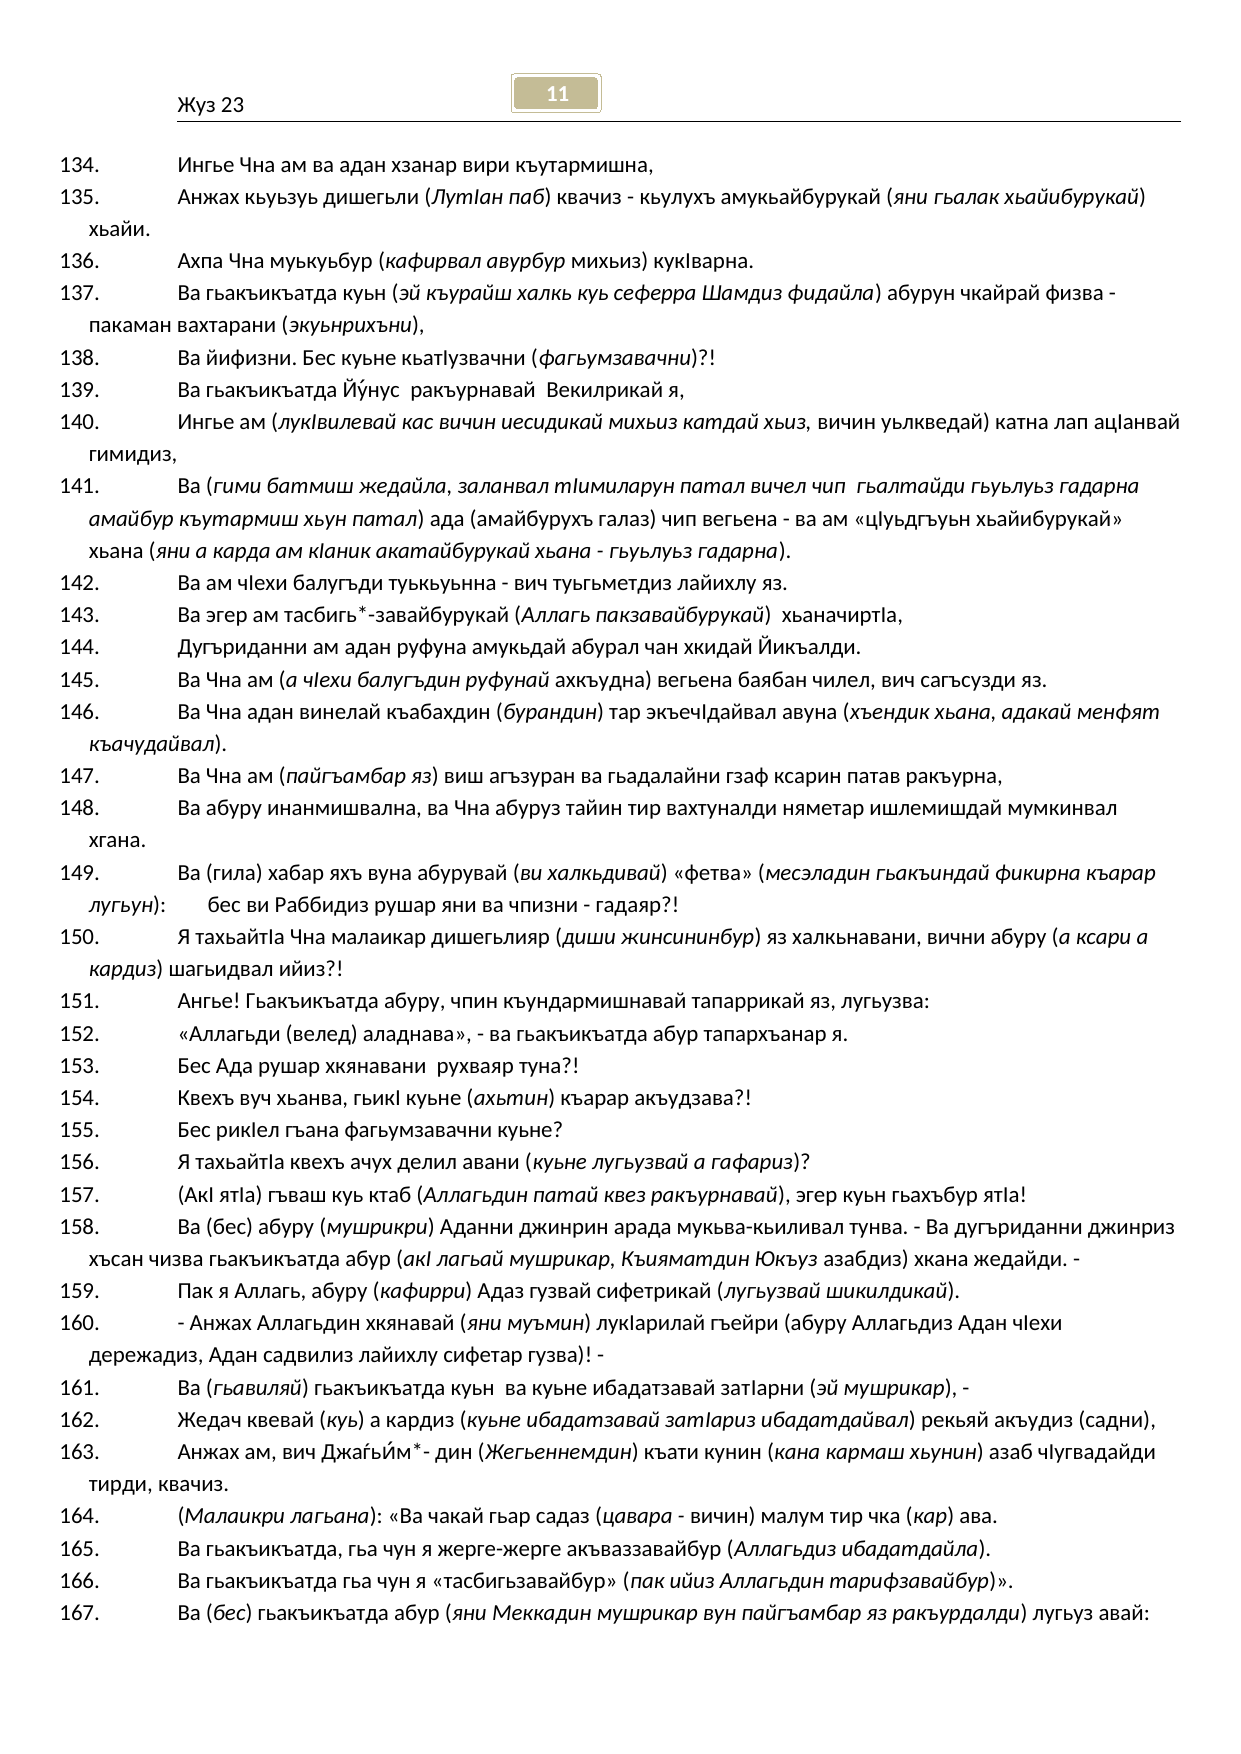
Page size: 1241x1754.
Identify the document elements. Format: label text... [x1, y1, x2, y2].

list Ва (бес) абуру (мушрикри) Аданни джинрин арада мукьва-кьиливал тунва. - Ва дугъриданни джинриз хъсан чизва гьакъикъатда абур (акI лагьай мушрикар, Къияматдин Юкъуз азабдиз) хкана жедайди. - [59, 1212, 1181, 1272]
list Квехъ вуч хьанва, гьикI куьне (ахьтин) къарар акъудзава?! [59, 1083, 1181, 1111]
list Жедач квевай (куь) а кардиз (куьне ибадатзавай затIариз ибадатдайвал) рекьяй акъудиз (садни), [59, 1405, 1181, 1433]
list (Малаикри лагьана): «Ва чакай гьар садаз (цавара - вичин) малум тир чка (кар) ава. [59, 1502, 1181, 1529]
list Ангье! Гьакъикъатда абуру, чпин къундармишнавай тапаррикай яз, лугьузва: [59, 987, 1181, 1014]
list Ва йифизни. Бес куьне кьатIузвачни (фагьумзавачни)?! [59, 343, 1181, 371]
list (АкI ятIа) гъваш куь ктаб (Аллагьдин патай квез ракъурнавай), эгер куьн гьахъбур ятIа! [59, 1180, 1181, 1208]
list Ингье Чна ам ва адан хзанар вири къутармишна, [59, 150, 1181, 178]
list Ва ам чIехи балугъди туькьуьнна - вич туьгьметдиз лайихлу яз. [59, 568, 1181, 596]
list Ахпа Чна муькуьбур (кафирвал авурбур михьиз) кукIварна. [59, 246, 1181, 274]
list Ва (гьавиляй) гьакъикъатда куьн ва куьне ибадатзавай затIарни (эй мушрикар), - [59, 1373, 1181, 1401]
list Ва гьакъикъатда гьа чун я «тасбигьзавайбур» (пак ийиз Аллагьдин тарифзавайбур)». [59, 1566, 1181, 1594]
list «Аллагьди (велед) аладнава», - ва гьакъикъатда абур тапархъанар я. [59, 1019, 1181, 1047]
list Ва Чна ам (а чIехи балугъдин руфунай ахкъудна) вегьена баябан чилел, вич сагъсузди яз. [59, 665, 1181, 693]
list Ва гьакъикъатда Йу́нус ракъурнавай Векилрикай я, [59, 375, 1181, 403]
list Ва эгер ам тасбигь*-завайбурукай (Аллагь пакзавайбурукай) хьаначиртIа, [59, 600, 1181, 628]
list Бес Ада рушар хкянавани рухваяр туна?! [59, 1051, 1181, 1079]
list Ингье ам (лукIвилевай кас вичин иесидикай михьиз катдай хьиз, вичин уьлкведай) катна лап ацIанвай гимидиз, [59, 407, 1181, 467]
list Ва (гими батмиш жедайла, заланвал тIимиларун патал вичел чип гьалтайди гьуьлуьз гадарна амайбур къутармиш хьун патал) ада (амайбурухъ галаз) чип вегьена - ва ам «цIуьдгъуьн хьайибурукай» хьана (яни а карда ам кIаник акатайбурукай хьана - гьуьлуьз гадарна). [59, 472, 1181, 564]
list Ва гьакъикъатда куьн (эй къурайш халкь куь сеферра Шамдиз фидайла) абурун чкайрай физва - пакаман вахтарани (экуьнрихъни), [59, 278, 1181, 339]
list Пак я Аллагь, абуру (кафирри) Адаз гузвай сифетрикай (лугьузвай шикилдикай). [59, 1276, 1181, 1304]
list Анжах кьуьзуь дишегьли (ЛутIан паб) квачиз - кьулухъ амукьайбурукай (яни гьалак хьайибурукай) хьайи. [59, 182, 1181, 242]
list - Анжах Аллагьдин хкянавай (яни муъмин) лукIарилай гъейри (абуру Аллагьдиз Адан чIехи дережадиз, Адан садвилиз лайихлу сифетар гузва)! - [59, 1308, 1181, 1369]
list Я тахьайтIа квехъ ачух делил авани (куьне лугьузвай а гафариз)? [59, 1147, 1181, 1176]
list Ва (гила) хабар яхъ вуна абурувай (ви халкьдивай) «фетва» (месэладин гьакъиндай фикирна къарар лугьун): бес ви Раббидиз рушар яни ва чпизни - гадаяр?! [59, 858, 1181, 918]
list Дугъриданни ам адан руфуна амукьдай абурал чан хкидай Йикъалди. [59, 632, 1181, 661]
list Ва гьакъикъатда, гьа чун я жерге-жерге акъваззавайбур (Аллагьдиз ибадатдайла). [59, 1534, 1181, 1562]
list Ва Чна ам (пайгъамбар яз) виш агъзуран ва гьадалайни гзаф ксарин патав ракъурна, [59, 761, 1181, 789]
list Ва абуру инанмишвална, ва Чна абуруз тайин тир вахтуналди няметар ишлемишдай мумкинвал хгана. [59, 793, 1181, 854]
list Ва (бес) гьакъикъатда абур (яни Меккадин мушрикар вун пайгъамбар яз ракъурдалди) лугьуз авай: [59, 1598, 1181, 1626]
list Бес рикIел гъана фагьумзавачни куьне? [59, 1115, 1181, 1143]
list Анжах ам, вич Джаѓьи́м*- дин (Жегьеннемдин) къати кунин (кана кармаш хьунин) азаб чIугвадайди тирди, квачиз. [59, 1437, 1181, 1497]
list Ва Чна адан винелай къабахдин (бурандин) тар экъечIдайвал авуна (хъендик хьана, адакай менфят къачудайвал). [59, 697, 1181, 757]
list Я тахьайтIа Чна малаикар дишегьлияр (диши жинсининбур) яз халкьнавани, вични абуру (а ксари а кардиз) шагьидвал ийиз?! [59, 922, 1181, 982]
